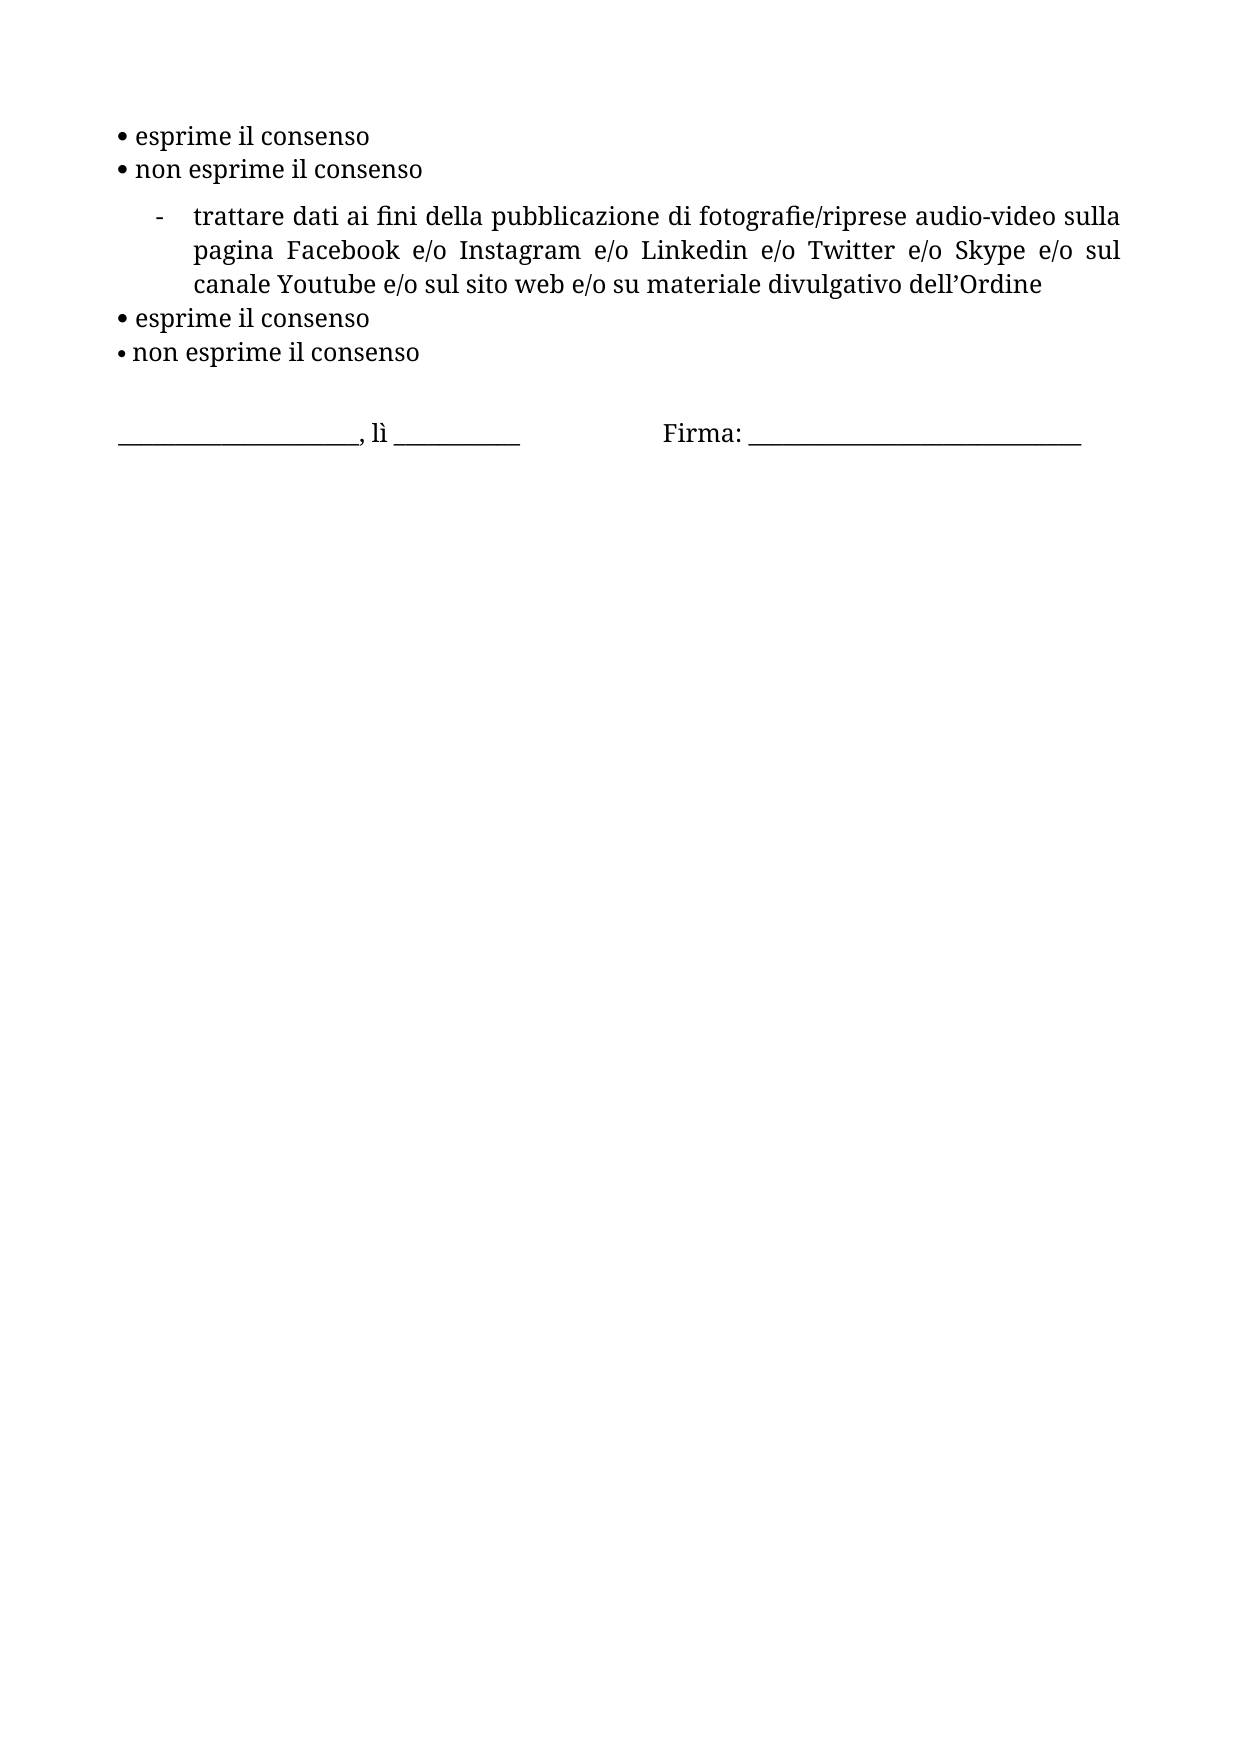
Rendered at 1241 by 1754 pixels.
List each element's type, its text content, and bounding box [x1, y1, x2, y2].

list trattare dati ai fini della pubblicazione di fotografie/riprese audio-video sulla pagina Facebook e/o Instagram e/o Linkedin e/o Twitter e/o Skype e/o sul canale Youtube e/o sul sito web e/o su materiale divulgativo dell’Ordine [156, 199, 1122, 301]
text non esprime il consenso [118, 152, 1122, 186]
text esprime il consenso [118, 301, 1122, 335]
text esprime il consenso [118, 118, 1122, 152]
text non esprime il consenso [118, 335, 1122, 369]
text _____________________, lì ___________ Firma: _____________________________ [118, 416, 1122, 450]
